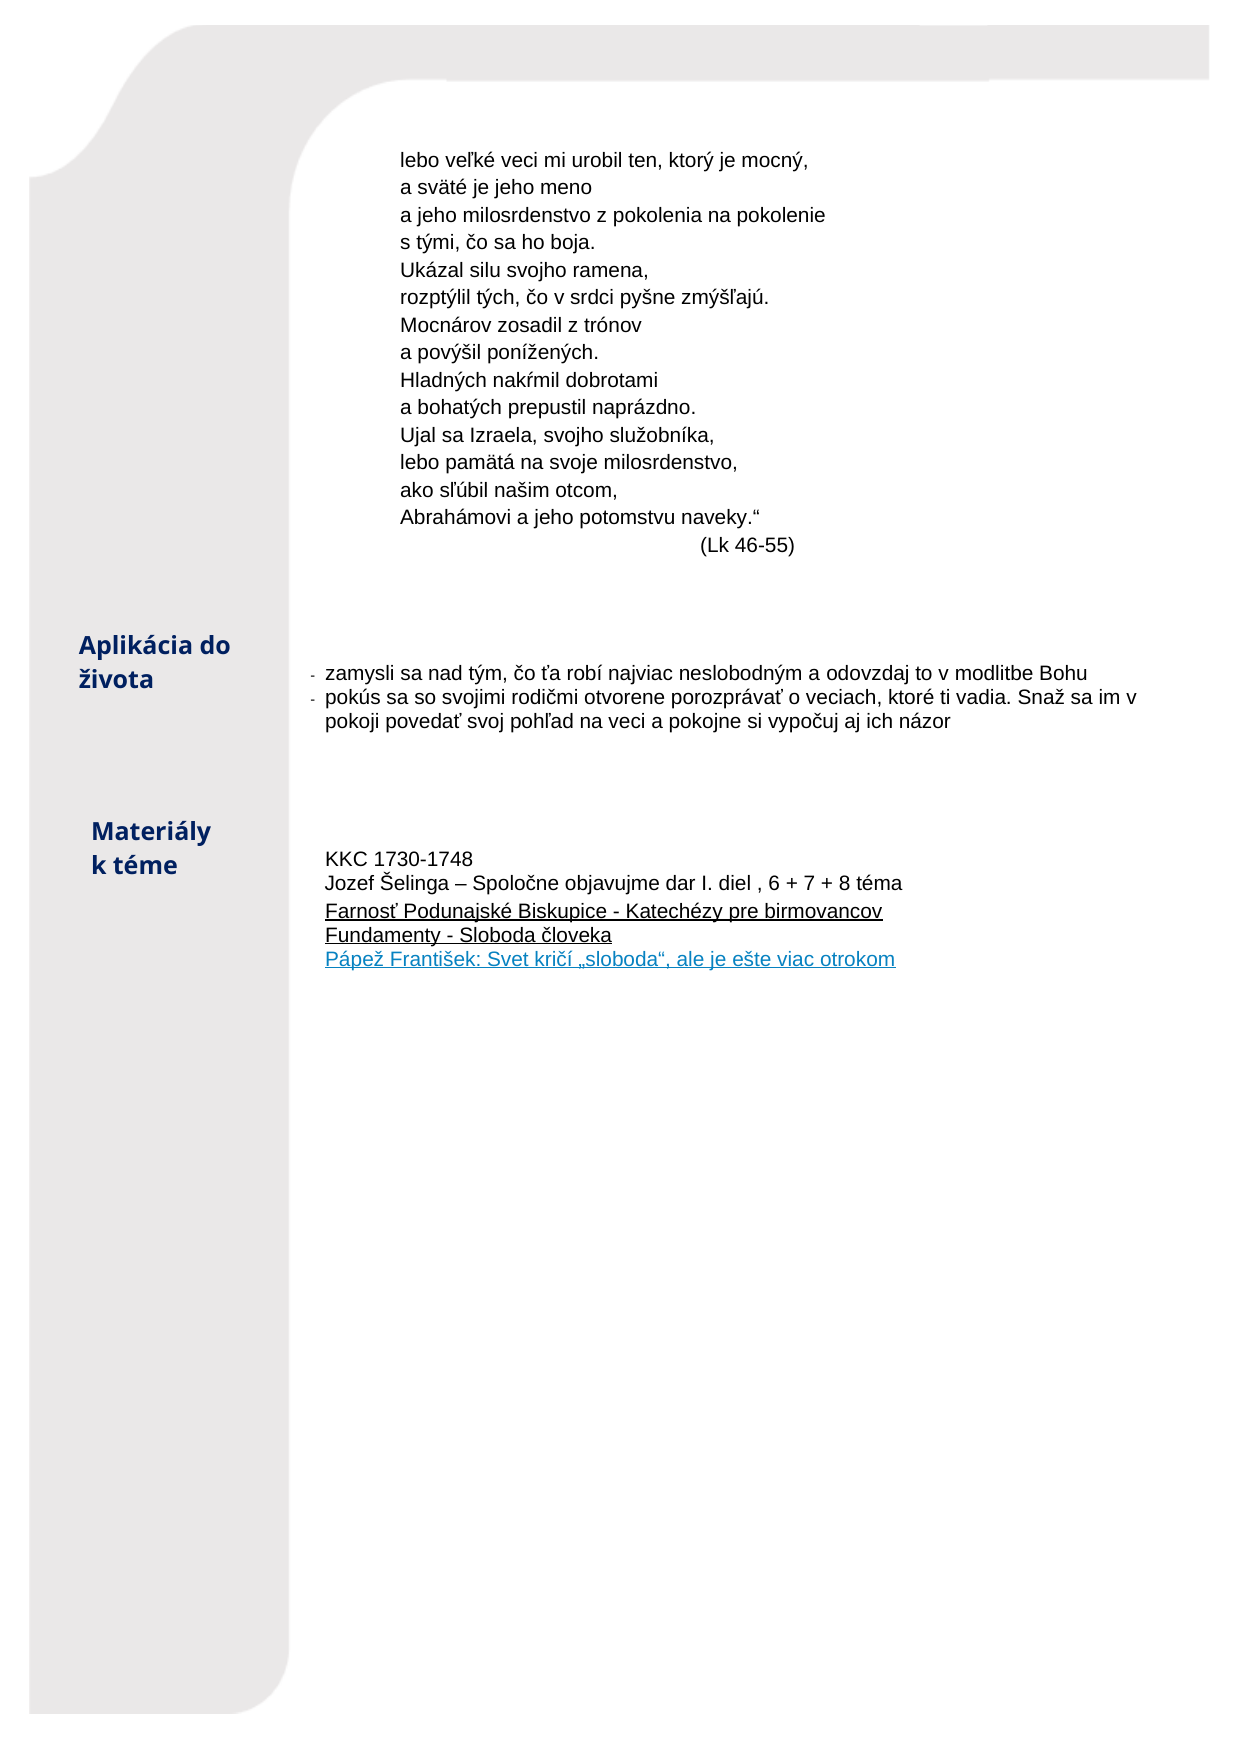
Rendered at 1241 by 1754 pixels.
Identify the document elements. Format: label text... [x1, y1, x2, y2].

text a bohatých prepustil naprázdno. [325, 395, 1165, 419]
list zamysli sa nad tým, čo ťa robí najviac neslobodným a odovzdaj to v modlitbe Bohu [310, 661, 1165, 685]
picture [29, 25, 1210, 1714]
text ako sľúbil našim otcom, [325, 478, 1165, 502]
text Mocnárov zosadil z trónov [325, 313, 1165, 337]
text a jeho milosrdenstvo z pokolenia na pokolenie [325, 203, 1165, 227]
text Fundamenty - Sloboda človeka [325, 922, 1165, 946]
text Hladných nakŕmil dobrotami [325, 368, 1165, 392]
text a povýšil ponížených. [325, 340, 1165, 364]
text s tými, čo sa ho boja. [325, 230, 1165, 254]
text lebo veľké veci mi urobil ten, ktorý je mocný, [325, 148, 1165, 172]
text Farnosť Podunajské Biskupice - Katechézy pre birmovancov [325, 898, 1165, 922]
text Ukázal silu svojho ramena, [325, 258, 1165, 282]
text a sväté je jeho meno [325, 175, 1165, 199]
text KKC 1730-1748 [325, 847, 1165, 871]
text Abrahámovi a jeho potomstvu naveky.“ [325, 505, 1165, 529]
list pokús sa so svojimi rodičmi otvorene porozprávať o veciach, ktoré ti vadia. Snaž sa im v pokoji povedať svoj pohľad na veci a pokojne si vypočuj aj ich názor [310, 685, 1165, 733]
text rozptýlil tých, čo v srdci pyšne zmýšľajú. [325, 285, 1165, 309]
text Jozef Šelinga – Spoločne objavujme dar I. diel , 6 + 7 + 8 téma [295, 871, 1165, 895]
text lebo pamätá na svoje milosrdenstvo, [325, 450, 1165, 474]
text Ujal sa Izraela, svojho služobníka, [325, 423, 1165, 447]
text (Lk 46-55) [325, 533, 1165, 557]
text Pápež František: Svet kričí „sloboda“, ale je ešte viac otrokom [325, 946, 1165, 970]
